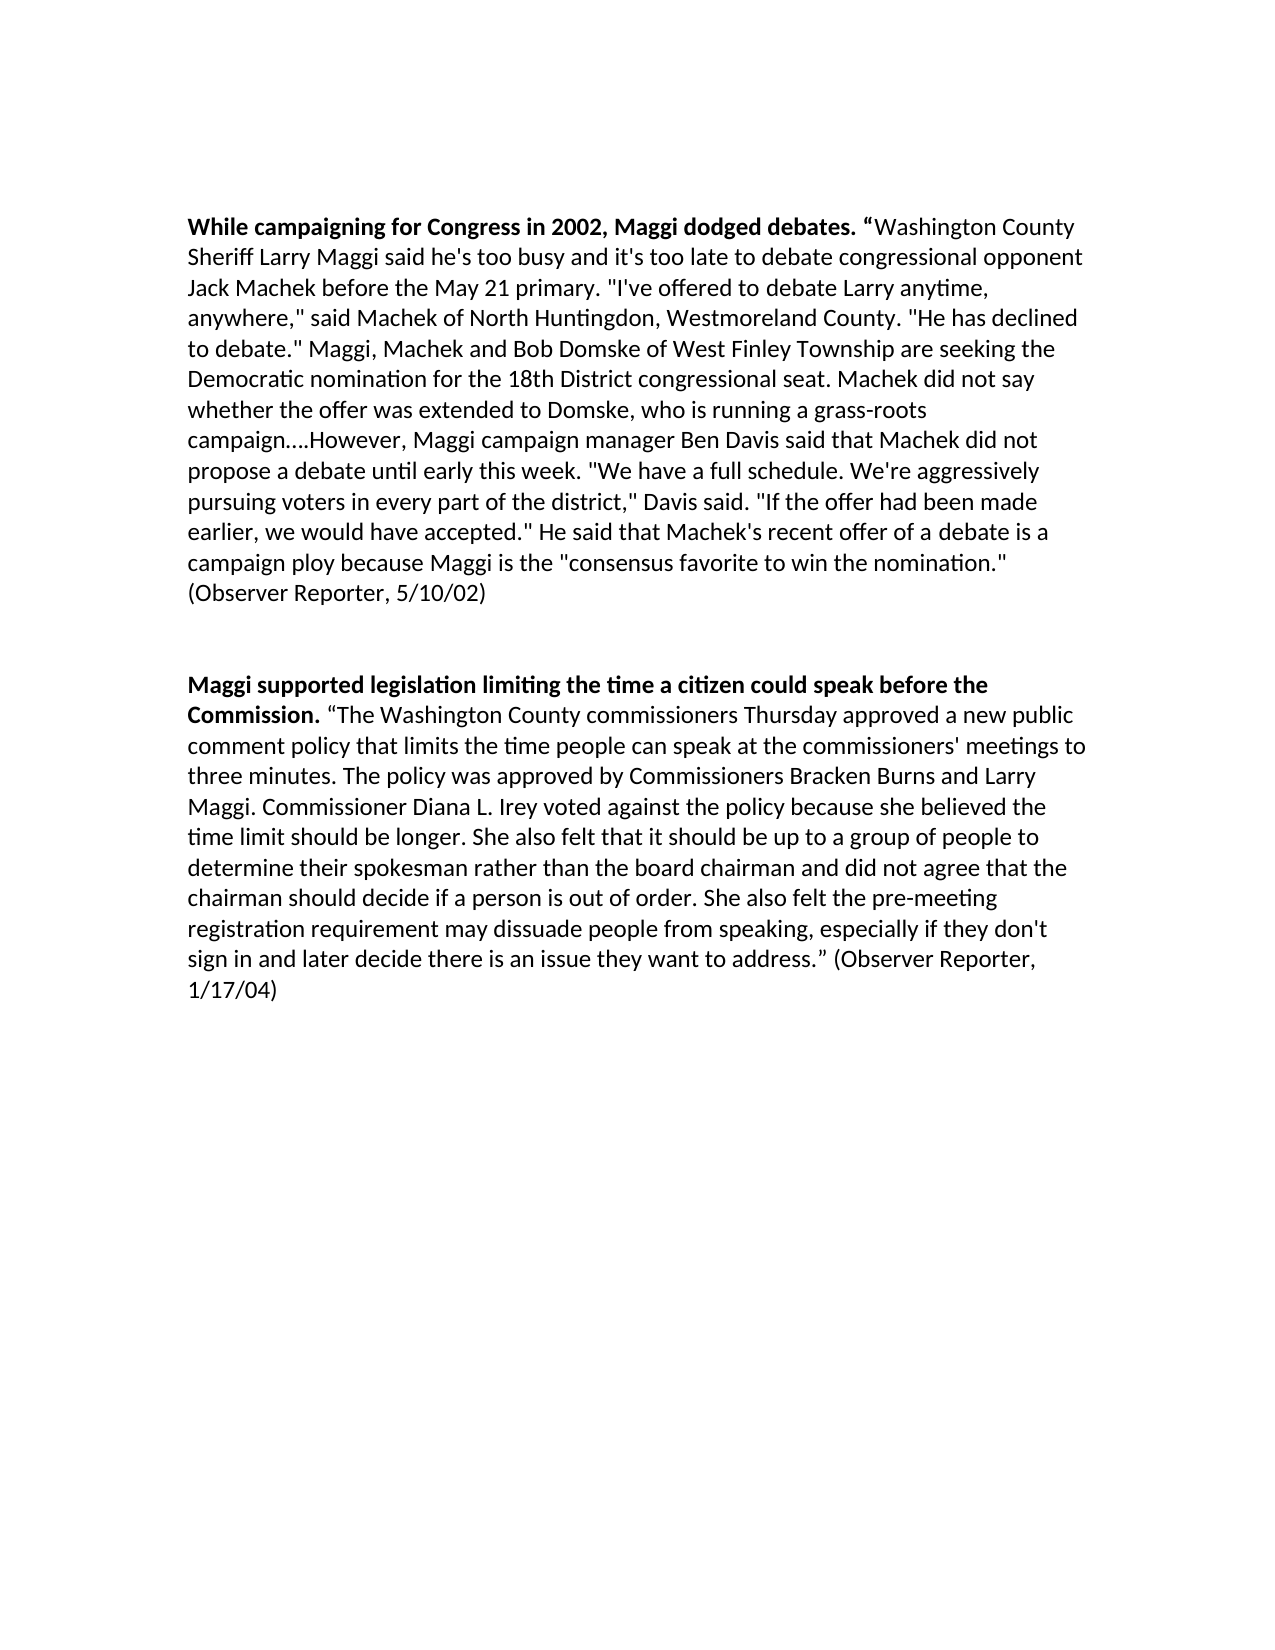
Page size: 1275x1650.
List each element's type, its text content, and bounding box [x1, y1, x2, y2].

text While campaigning for Congress in 2002, Maggi dodged debates. “Washington County Sheriff Larry Maggi said he's too busy and it's too late to debate congressional opponent Jack Machek before the May 21 primary. "I've offered to debate Larry anytime, anywhere," said Machek of North Huntingdon, Westmoreland County. "He has declined to debate." Maggi, Machek and Bob Domske of West Finley Township are seeking the Democratic nomination for the 18th District congressional seat. Machek did not say whether the offer was extended to Domske, who is running a grass-roots campaign….However, Maggi campaign manager Ben Davis said that Machek did not propose a debate until early this week. "We have a full schedule. We're aggressively pursuing voters in every part of the district," Davis said. "If the offer had been made earlier, we would have accepted." He said that Machek's recent offer of a debate is a campaign ploy because Maggi is the "consensus favorite to win the nomination." (Observer Reporter, 5/10/02) [187, 211, 1087, 608]
text Maggi supported legislation limiting the time a citizen could speak before the Commission. “The Washington County commissioners Thursday approved a new public comment policy that limits the time people can speak at the commissioners' meetings to three minutes. The policy was approved by Commissioners Bracken Burns and Larry Maggi. Commissioner Diana L. Irey voted against the policy because she believed the time limit should be longer. She also felt that it should be up to a group of people to determine their spokesman rather than the board chairman and did not agree that the chairman should decide if a person is out of order. She also felt the pre-meeting registration requirement may dissuade people from speaking, especially if they don't sign in and later decide there is an issue they want to address.” (Observer Reporter, 1/17/04) [187, 669, 1087, 1004]
